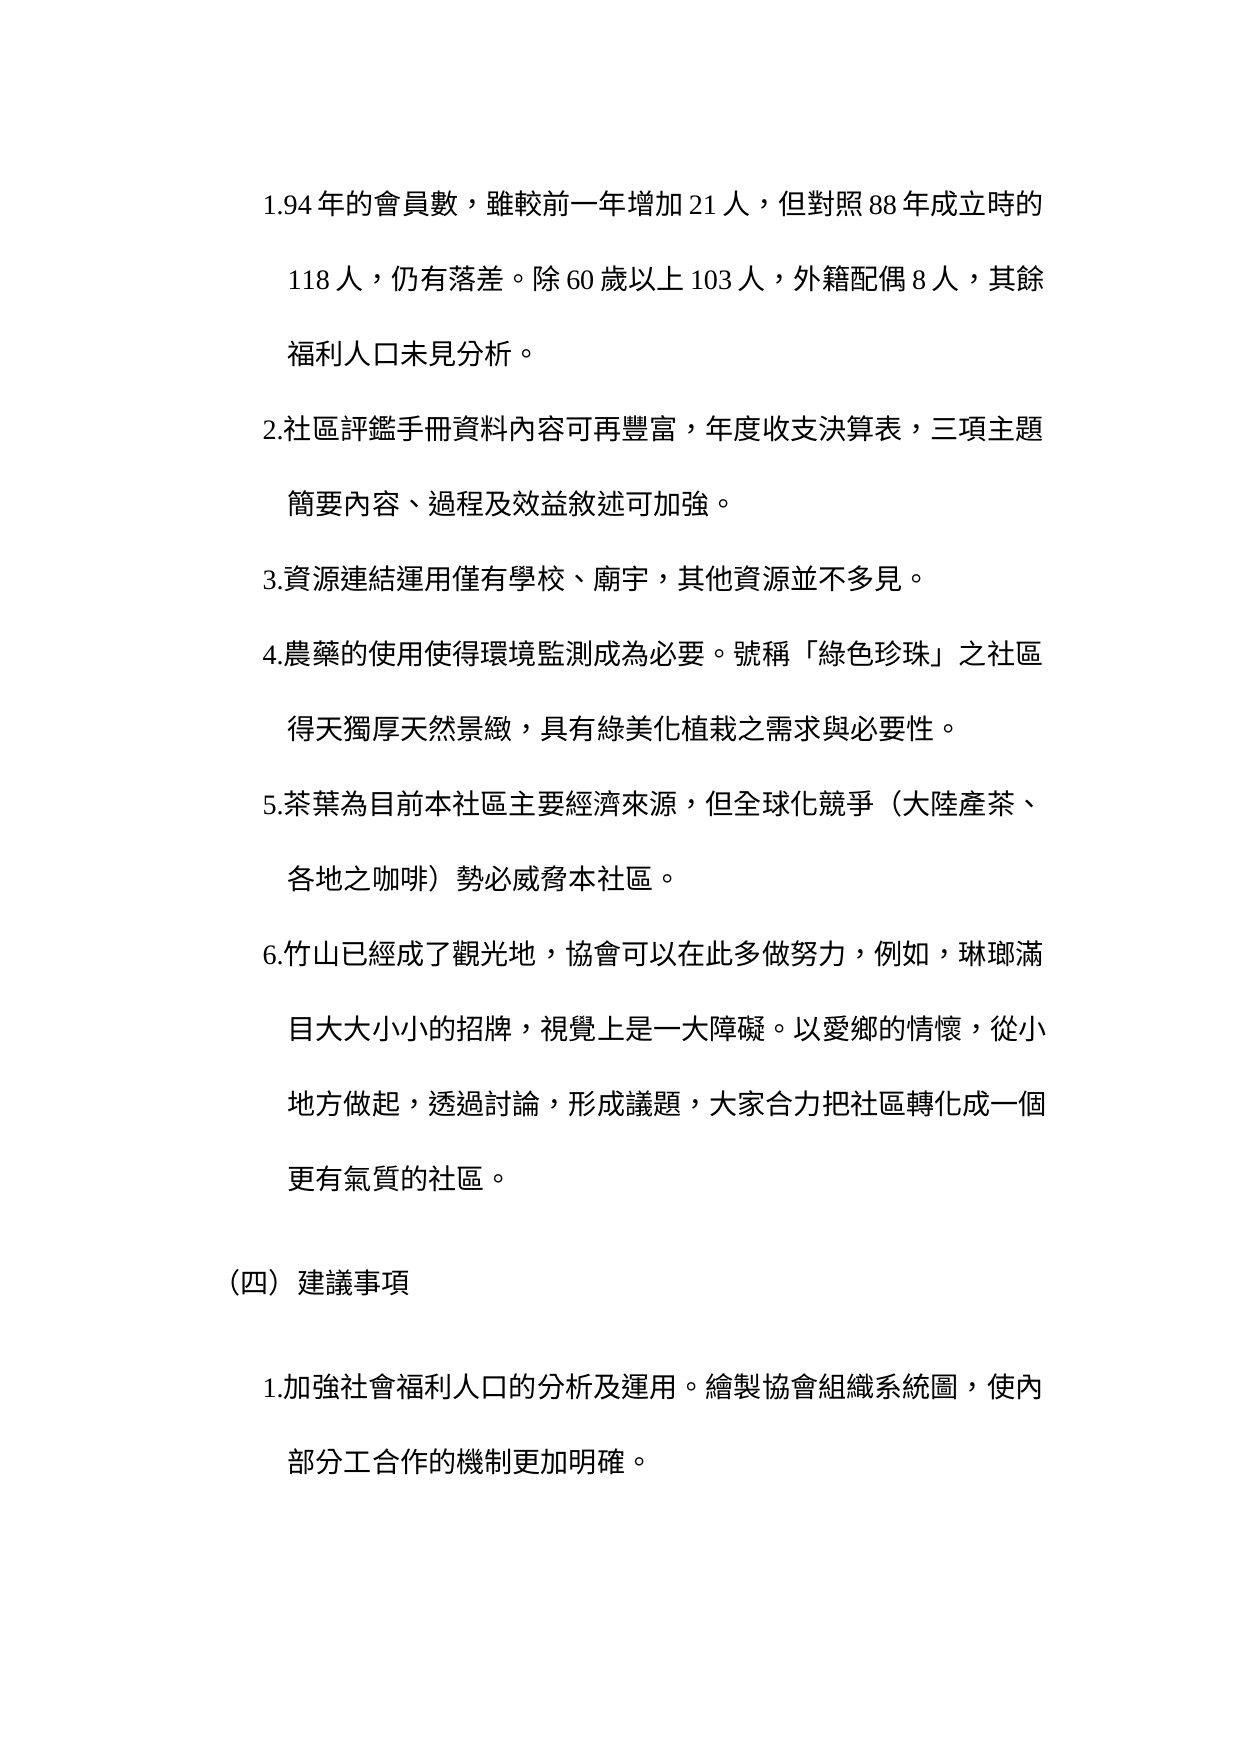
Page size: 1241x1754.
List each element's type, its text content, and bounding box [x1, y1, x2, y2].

text 6.竹山已經成了觀光地，協會可以在此多做努力，例如，琳瑯滿目大大小小的招牌，視覺上是一大障礙。以愛鄉的情懷，從小地方做起，透過討論，形成議題，大家合力把社區轉化成一個更有氣質的社區。 [262, 914, 1053, 1214]
text 3.資源連結運用僅有學校、廟宇，其他資源並不多見。 [262, 539, 1053, 614]
text 1.94年的會員數，雖較前一年增加21人，但對照88年成立時的118人，仍有落差。除60歲以上103人，外籍配偶8人，其餘福利人口未見分析。 [262, 164, 1053, 389]
text 1.加強社會福利人口的分析及運用。繪製協會組織系統圖，使內部分工合作的機制更加明確。 [262, 1348, 1053, 1498]
text （四）建議事項 [187, 1244, 978, 1319]
text 5.茶葉為目前本社區主要經濟來源，但全球化競爭（大陸產茶、各地之咖啡）勢必威脅本社區。 [262, 764, 1053, 914]
text 4.農藥的使用使得環境監測成為必要。號稱「綠色珍珠」之社區得天獨厚天然景緻，具有綠美化植栽之需求與必要性。 [262, 614, 1053, 764]
text 2.社區評鑑手冊資料內容可再豐富，年度收支決算表，三項主題簡要內容、過程及效益敘述可加強。 [262, 389, 1053, 539]
